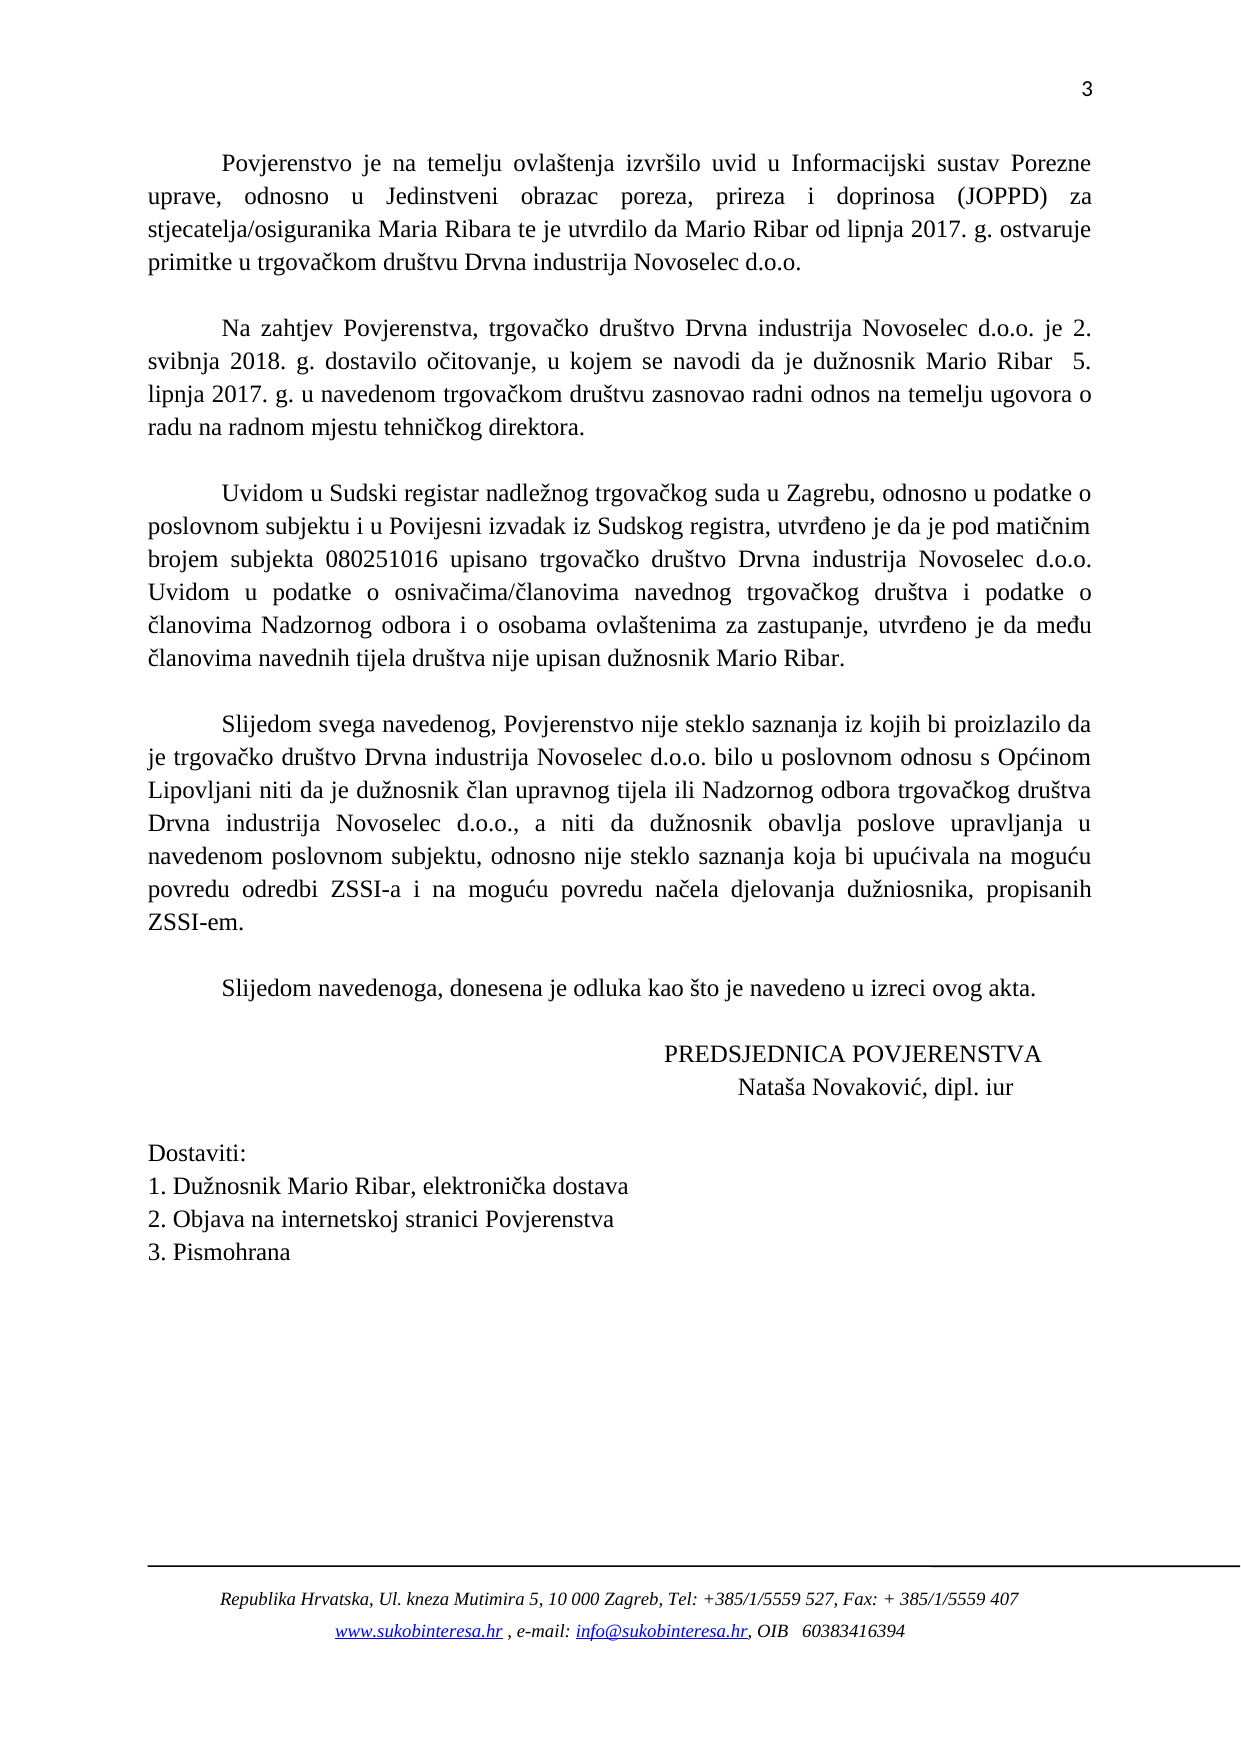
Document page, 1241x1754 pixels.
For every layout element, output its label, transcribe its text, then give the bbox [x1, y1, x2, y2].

text Dostaviti: [148, 1138, 1092, 1167]
text Slijedom svega navedenog, Povjerenstvo nije steklo saznanja iz kojih bi proizlazilo da je trgovačko društvo Drvna industrija Novoselec d.o.o. bilo u poslovnom odnosu s Općinom Lipovljani niti da je dužnosnik član upravnog tijela ili Nadzornog odbora trgovačkog društva Drvna industrija Novoselec d.o.o., a niti da dužnosnik obavlja poslove upravljanja u navedenom poslovnom subjektu, odnosno nije steklo saznanja koja bi upućivala na moguću povredu odredbi ZSSI-a i na moguću povredu načela djelovanja dužniosnika, propisanih ZSSI-em. [148, 709, 1092, 936]
text Povjerenstvo je na temelju ovlaštenja izvršilo uvid u Informacijski sustav Porezne uprave, odnosno u Jedinstveni obrazac poreza, prireza i doprinosa (JOPPD) za stjecatelja/osiguranika Maria Ribara te je utvrdilo da Mario Ribar od lipnja 2017. g. ostvaruje primitke u trgovačkom društvu Drvna industrija Novoselec d.o.o. [148, 148, 1092, 276]
text Nataša Novaković, dipl. iur [664, 1072, 1092, 1101]
text 2. Objava na internetskoj stranici Povjerenstva [148, 1204, 1092, 1233]
text Slijedom navedenoga, donesena je odluka kao što je navedeno u izreci ovog akta. [148, 973, 1092, 1002]
text 3. Pismohrana [148, 1237, 1092, 1266]
text Uvidom u Sudski registar nadležnog trgovačkog suda u Zagrebu, odnosno u podatke o poslovnom subjektu i u Povijesni izvadak iz Sudskog registra, utvrđeno je da je pod matičnim brojem subjekta 080251016 upisano trgovačko društvo Drvna industrija Novoselec d.o.o. Uvidom u podatke o osnivačima/članovima navednog trgovačkog društva i podatke o članovima Nadzornog odbora i o osobama ovlaštenima za zastupanje, utvrđeno je da među članovima navednih tijela društva nije upisan dužnosnik Mario Ribar. [148, 478, 1092, 672]
text PREDSJEDNICA POVJERENSTVA [590, 1039, 1092, 1068]
text Na zahtjev Povjerenstva, trgovačko društvo Drvna industrija Novoselec d.o.o. je 2. svibnja 2018. g. dostavilo očitovanje, u kojem se navodi da je dužnosnik Mario Ribar 5. lipnja 2017. g. u navedenom trgovačkom društvu zasnovao radni odnos na temelju ugovora o radu na radnom mjestu tehničkog direktora. [148, 313, 1092, 441]
text 1. Dužnosnik Mario Ribar, elektronička dostava [148, 1171, 1092, 1200]
